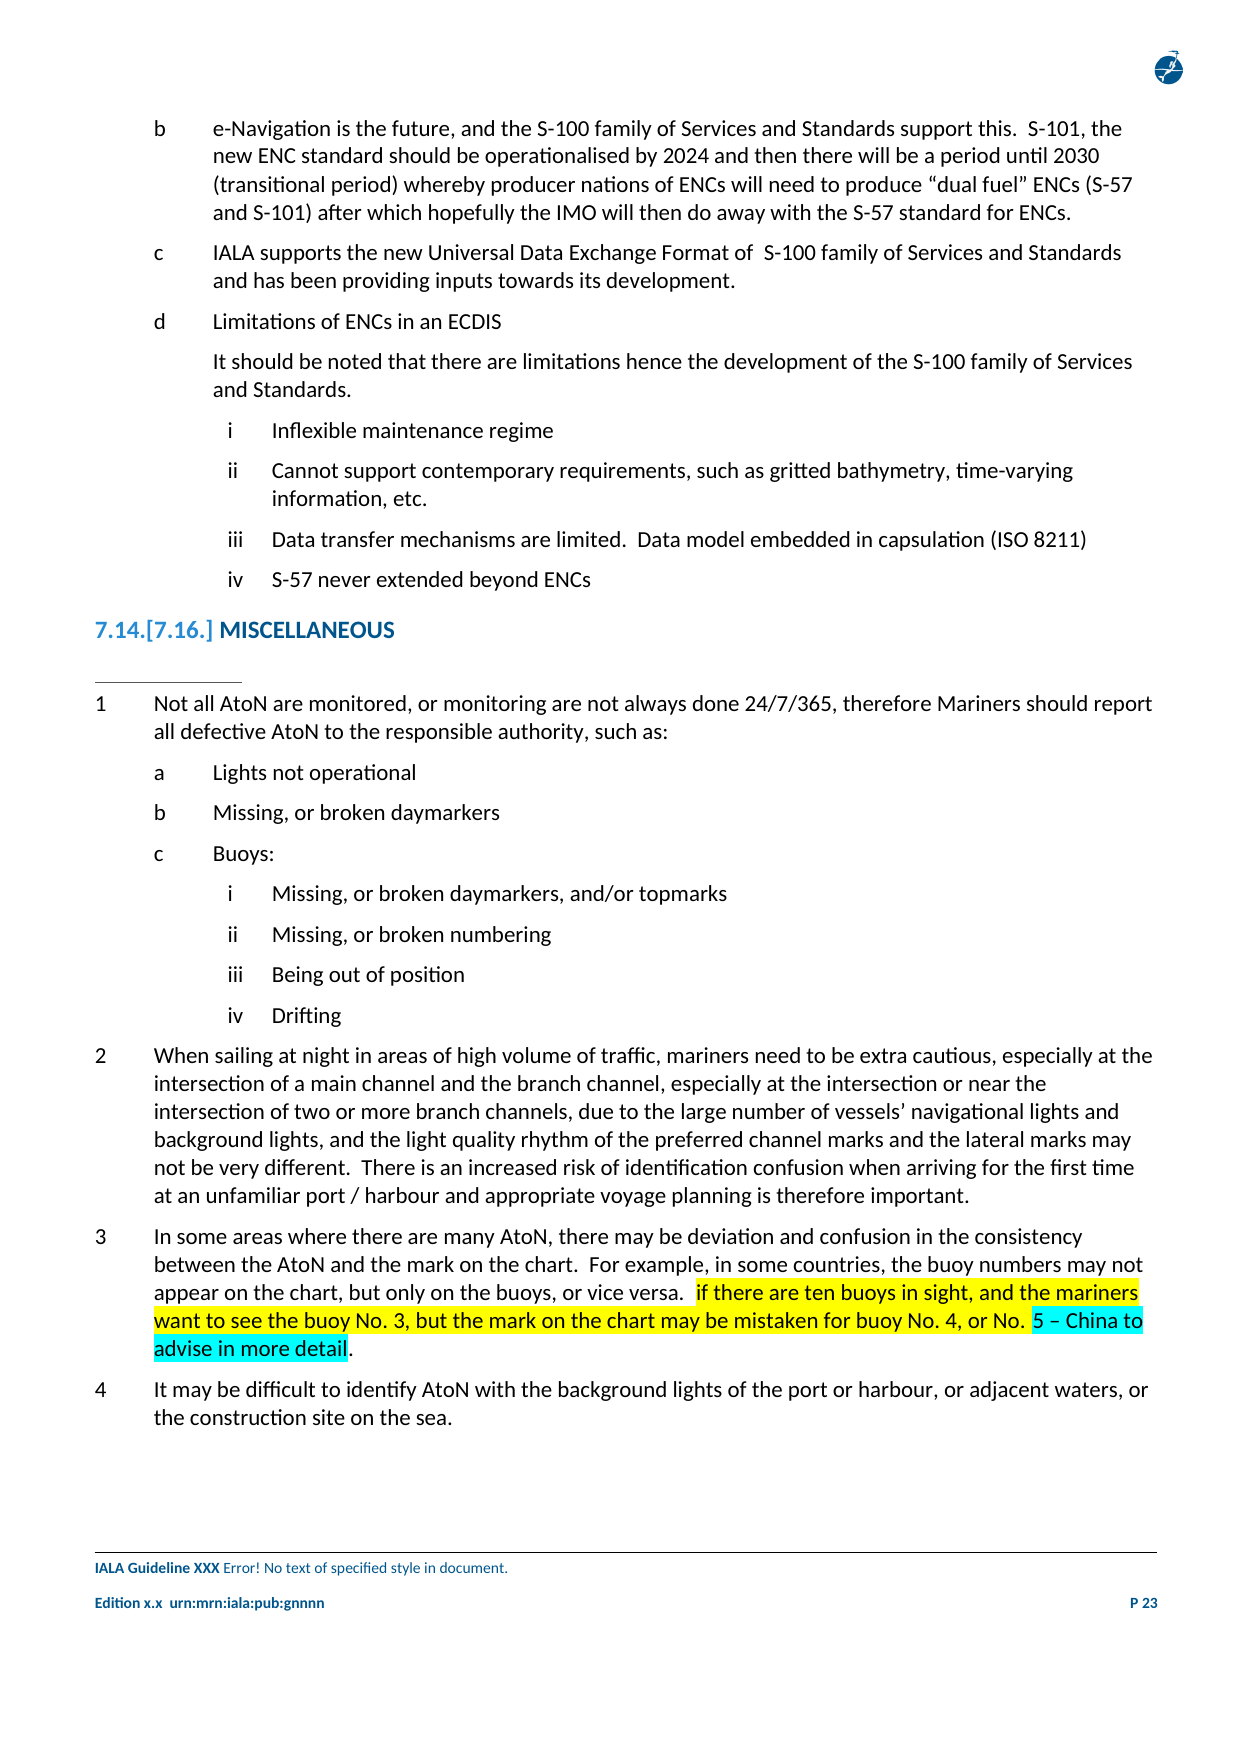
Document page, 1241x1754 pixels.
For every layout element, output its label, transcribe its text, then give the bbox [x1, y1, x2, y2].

list Cannot support contemporary requirements, such as gritted bathymetry, time-varying information, etc. [227, 456, 1157, 512]
list Not all AtoN are monitored, or monitoring are not always done 24/7/365, therefore Mariners should report all defective AtoN to the responsible authority, such as: [94, 689, 1157, 745]
list Inflexible maintenance regime [227, 416, 1157, 444]
list Missing, or broken daymarkers, and/or topmarks [227, 879, 1157, 907]
list Limitations of ENCs in an ECDIS [153, 307, 1157, 335]
list Buoys: [153, 839, 1157, 867]
list In some areas where there are many AtoN, there may be deviation and confusion in the consistency between the AtoN and the mark on the chart. For example, in some countries, the buoy numbers may not appear on the chart, but only on the buoys, or vice versa. if there are ten buoys in sight, and the mariners want to see the buoy No. 3, but the mark on the chart may be mistaken for buoy No. 4, or No. 5 – China to advise in more detail. [94, 1222, 1157, 1362]
list Drifting [227, 1001, 1157, 1029]
list It may be difficult to identify AtoN with the background lights of the port or harbour, or adjacent waters, or the construction site on the sea. [94, 1375, 1157, 1431]
text It should be noted that there are limitations hence the development of the S-100 family of Services and Standards. [213, 347, 1157, 403]
list e-Navigation is the future, and the S-100 family of Services and Standards support this. S-101, the new ENC standard should be operationalised by 2024 and then there will be a period until 2030 (transitional period) whereby producer nations of ENCs will need to produce “dual fuel” ENCs (S-57 and S-101) after which hopefully the IMO will then do away with the S-57 standard for ENCs. [153, 114, 1157, 226]
list Missing, or broken daymarkers [153, 798, 1157, 826]
list Being out of position [227, 960, 1157, 988]
list Data transfer mechanisms are limited. Data model embedded in capsulation (ISO 8211) [227, 525, 1157, 553]
list Lights not operational [153, 758, 1157, 786]
list IALA supports the new Universal Data Exchange Format of S-100 family of Services and Standards and has been providing inputs towards its development. [153, 238, 1157, 294]
list S-57 never extended beyond ENCs [227, 565, 1157, 593]
list When sailing at night in areas of high volume of traffic, mariners need to be extra cautious, especially at the intersection of a main channel and the branch channel, especially at the intersection or near the intersection of two or more branch channels, due to the large number of vessels’ navigational lights and background lights, and the light quality rhythm of the preferred channel marks and the lateral marks may not be very different. There is an increased risk of identification confusion when arriving for the first time at an unfamiliar port / harbour and appropriate voyage planning is therefore important. [94, 1041, 1157, 1209]
picture [1123, 0, 1241, 119]
subtitle Miscellaneous [94, 618, 1157, 643]
list Missing, or broken numbering [227, 920, 1157, 948]
